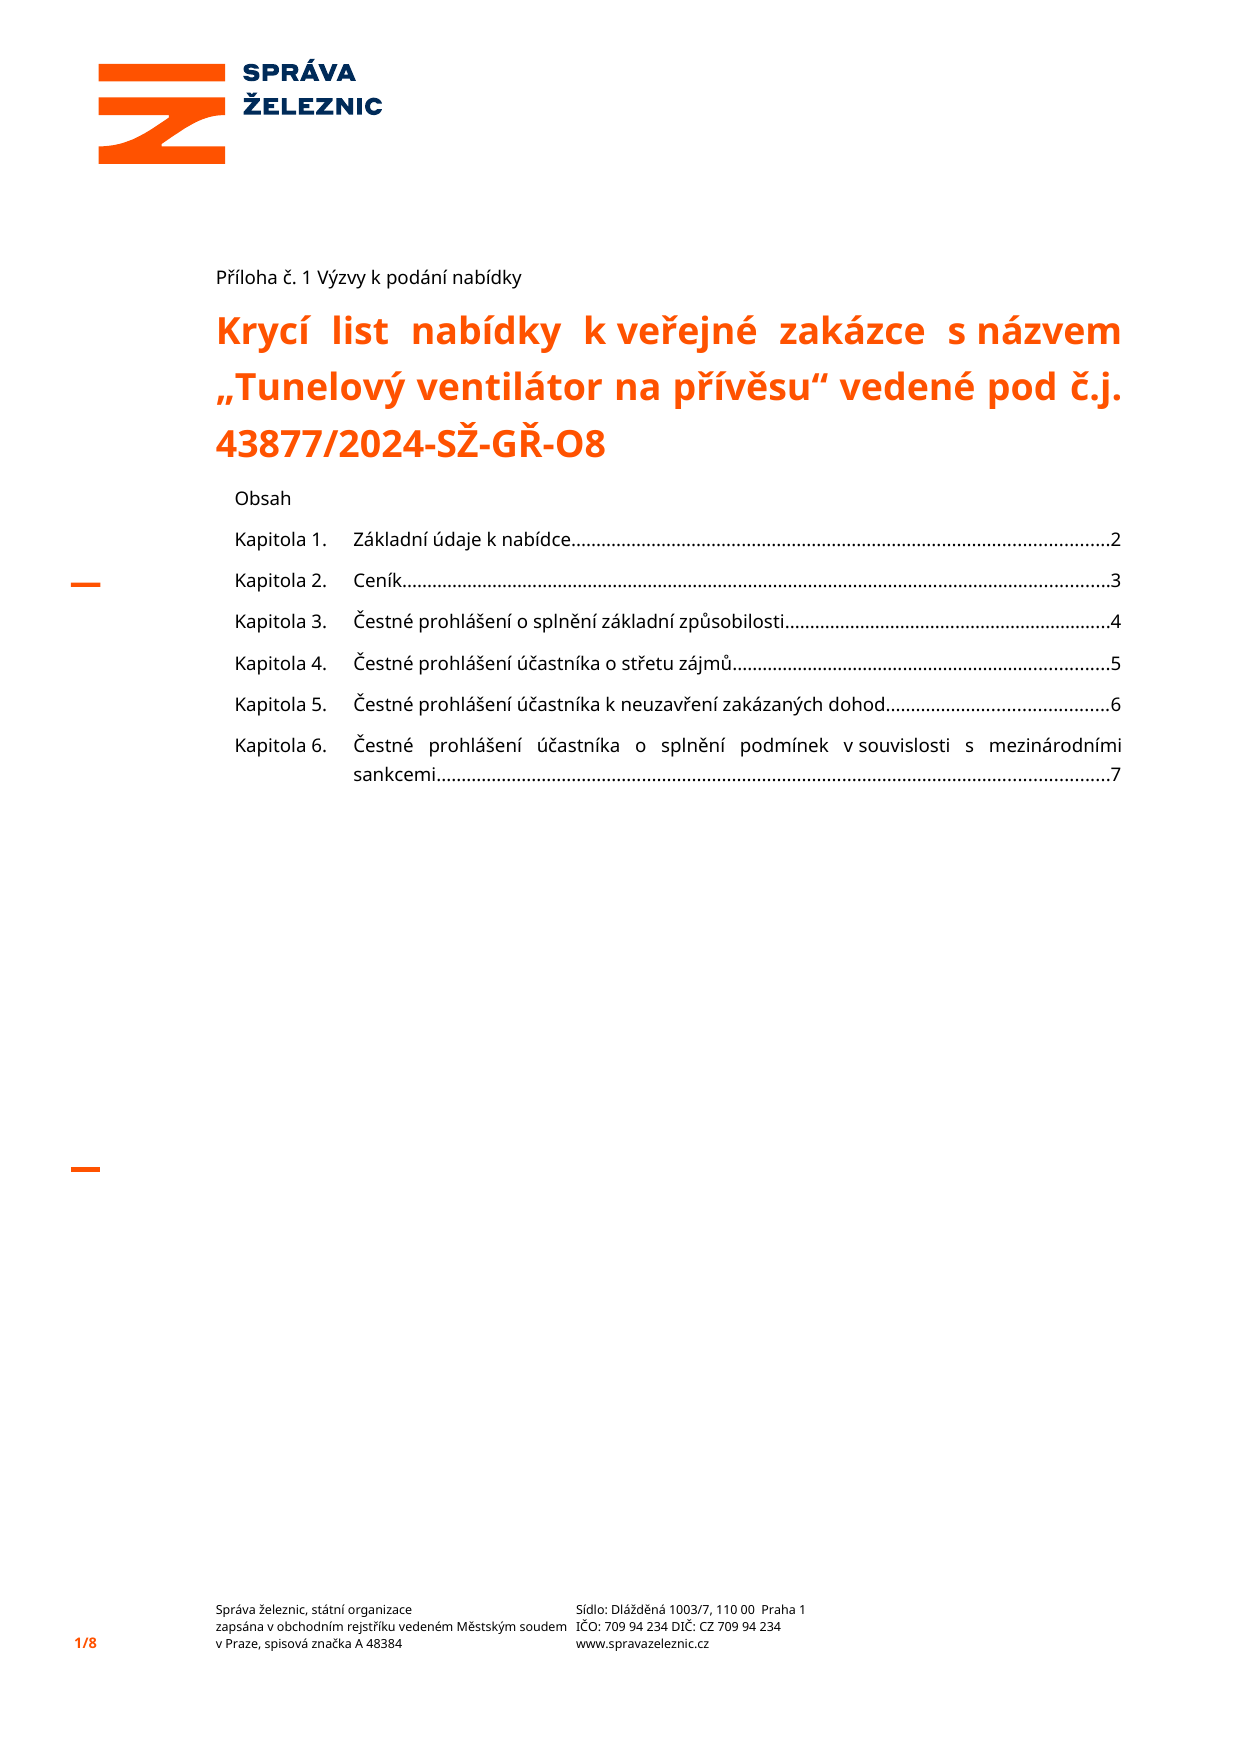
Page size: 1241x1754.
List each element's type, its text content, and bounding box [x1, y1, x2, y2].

text Krycí list nabídky k veřejné zakázce s názvem „Tunelový ventilátor na přívěsu“ vedené pod č.j. 43877/2024-SŽ-GŘ-O8 [216, 304, 1122, 468]
text Příloha č. 1 Výzvy k podání nabídky [216, 264, 1122, 289]
